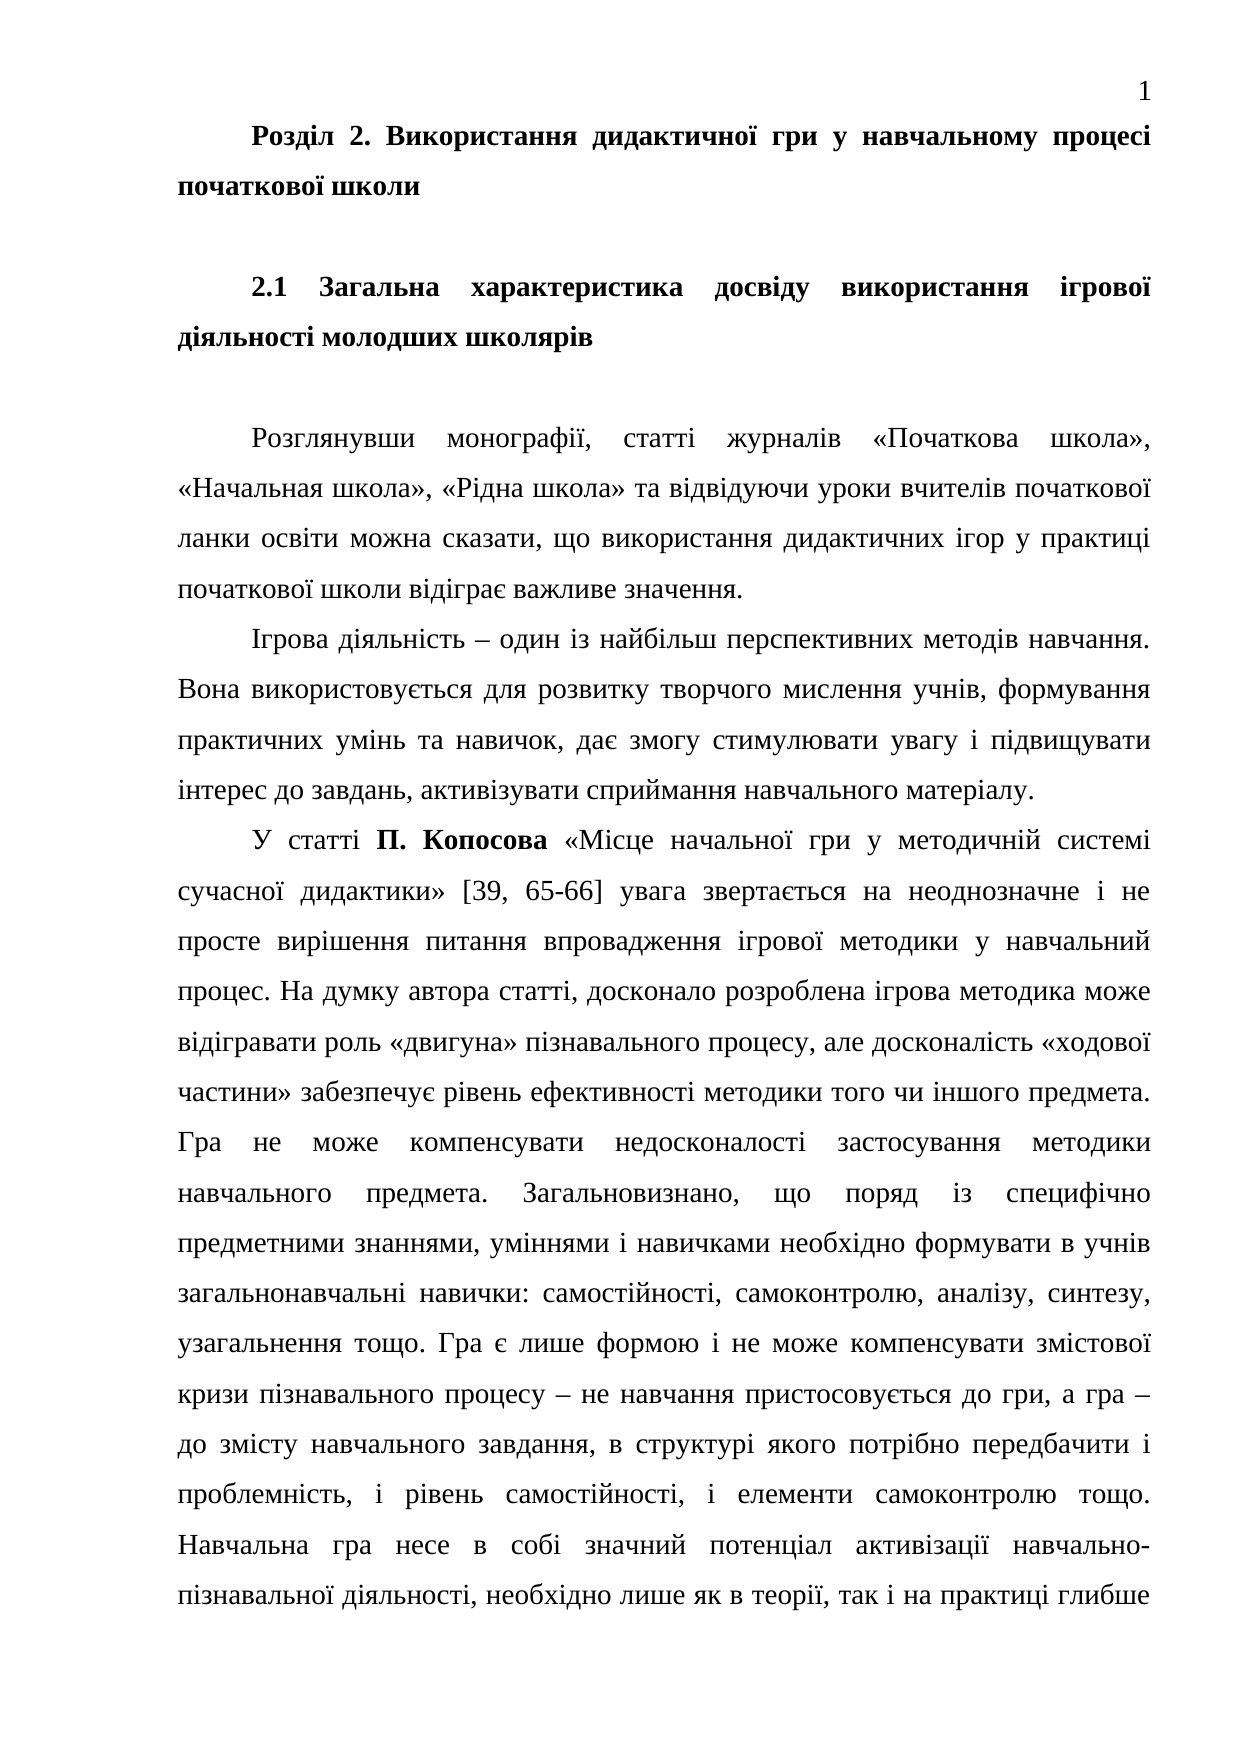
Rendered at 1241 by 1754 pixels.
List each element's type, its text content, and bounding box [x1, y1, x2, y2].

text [177, 822, 1152, 1611]
text 2.1 Загальна характеристика досвіду використання ігрової діяльності молодших школярів [177, 269, 1152, 353]
text Ігрова діяльність – один із найбільш перспективних методів навчання. Вона використовується для розвитку творчого мислення учнів, формування практичних умінь та навичок, дає змогу стимулювати увагу і підвищувати інтерес до завдань, активізувати сприймання навчального матеріалу. [177, 621, 1152, 806]
text Розділ 2. Використання дидактичної гри у навчальному процесі початкової школи [177, 118, 1152, 202]
text Розглянувши монографії, статті журналів «Початкова школа», «Начальная школа», «Рідна школа» та відвідуючи уроки вчителів початкової ланки освіти можна сказати, що використання дидактичних ігор у практиці початкової школи відіграє важливе значення. [177, 420, 1152, 604]
